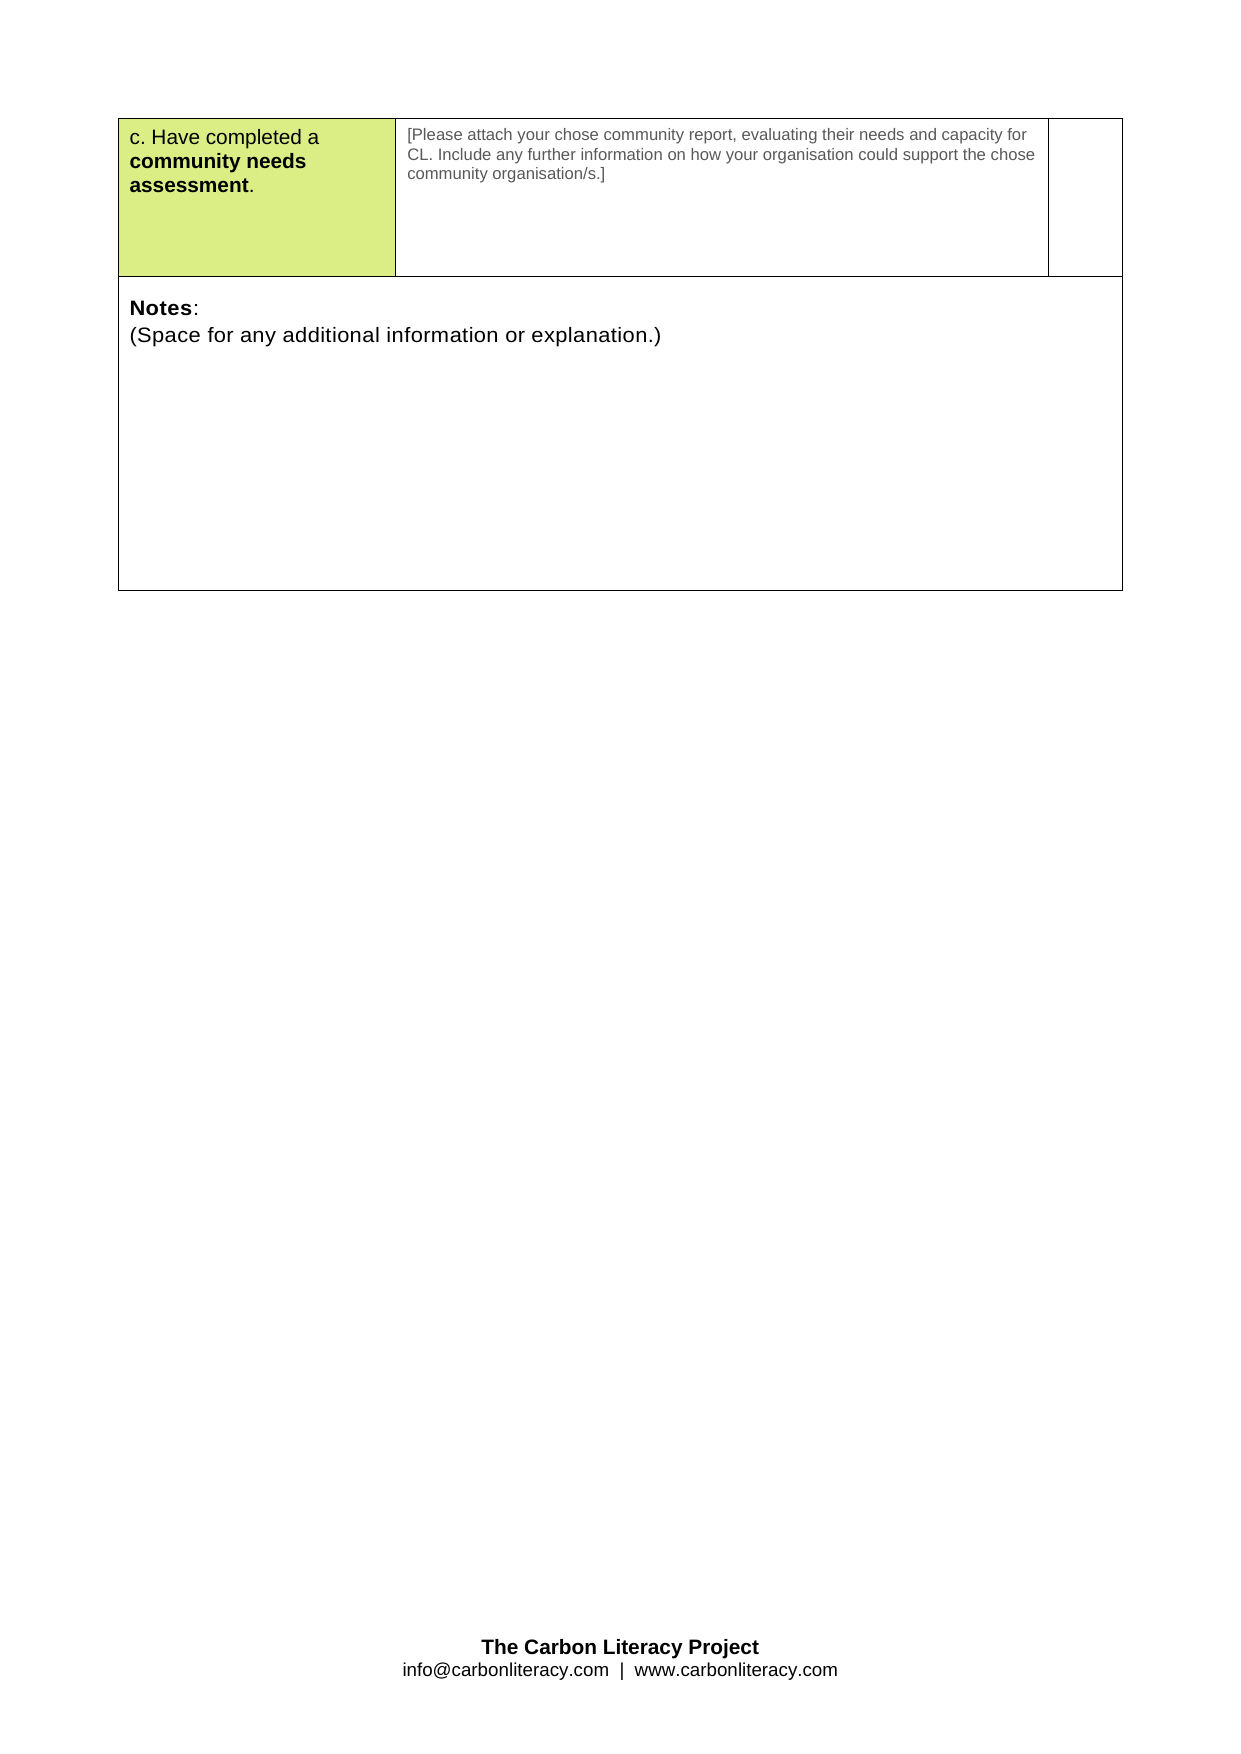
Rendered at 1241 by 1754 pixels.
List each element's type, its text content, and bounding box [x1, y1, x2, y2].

table_cell Notes: (Space for any additional information or explanation.) [119, 277, 1122, 590]
table_cell c. Have completed a community needs assessment. [119, 119, 395, 276]
table_cell [Please attach your chose community report, evaluating their needs and capacity for CL. Include any further information on how your organisation could support the chose community organisation/s.] [396, 119, 1048, 276]
table_cell [1049, 119, 1122, 276]
